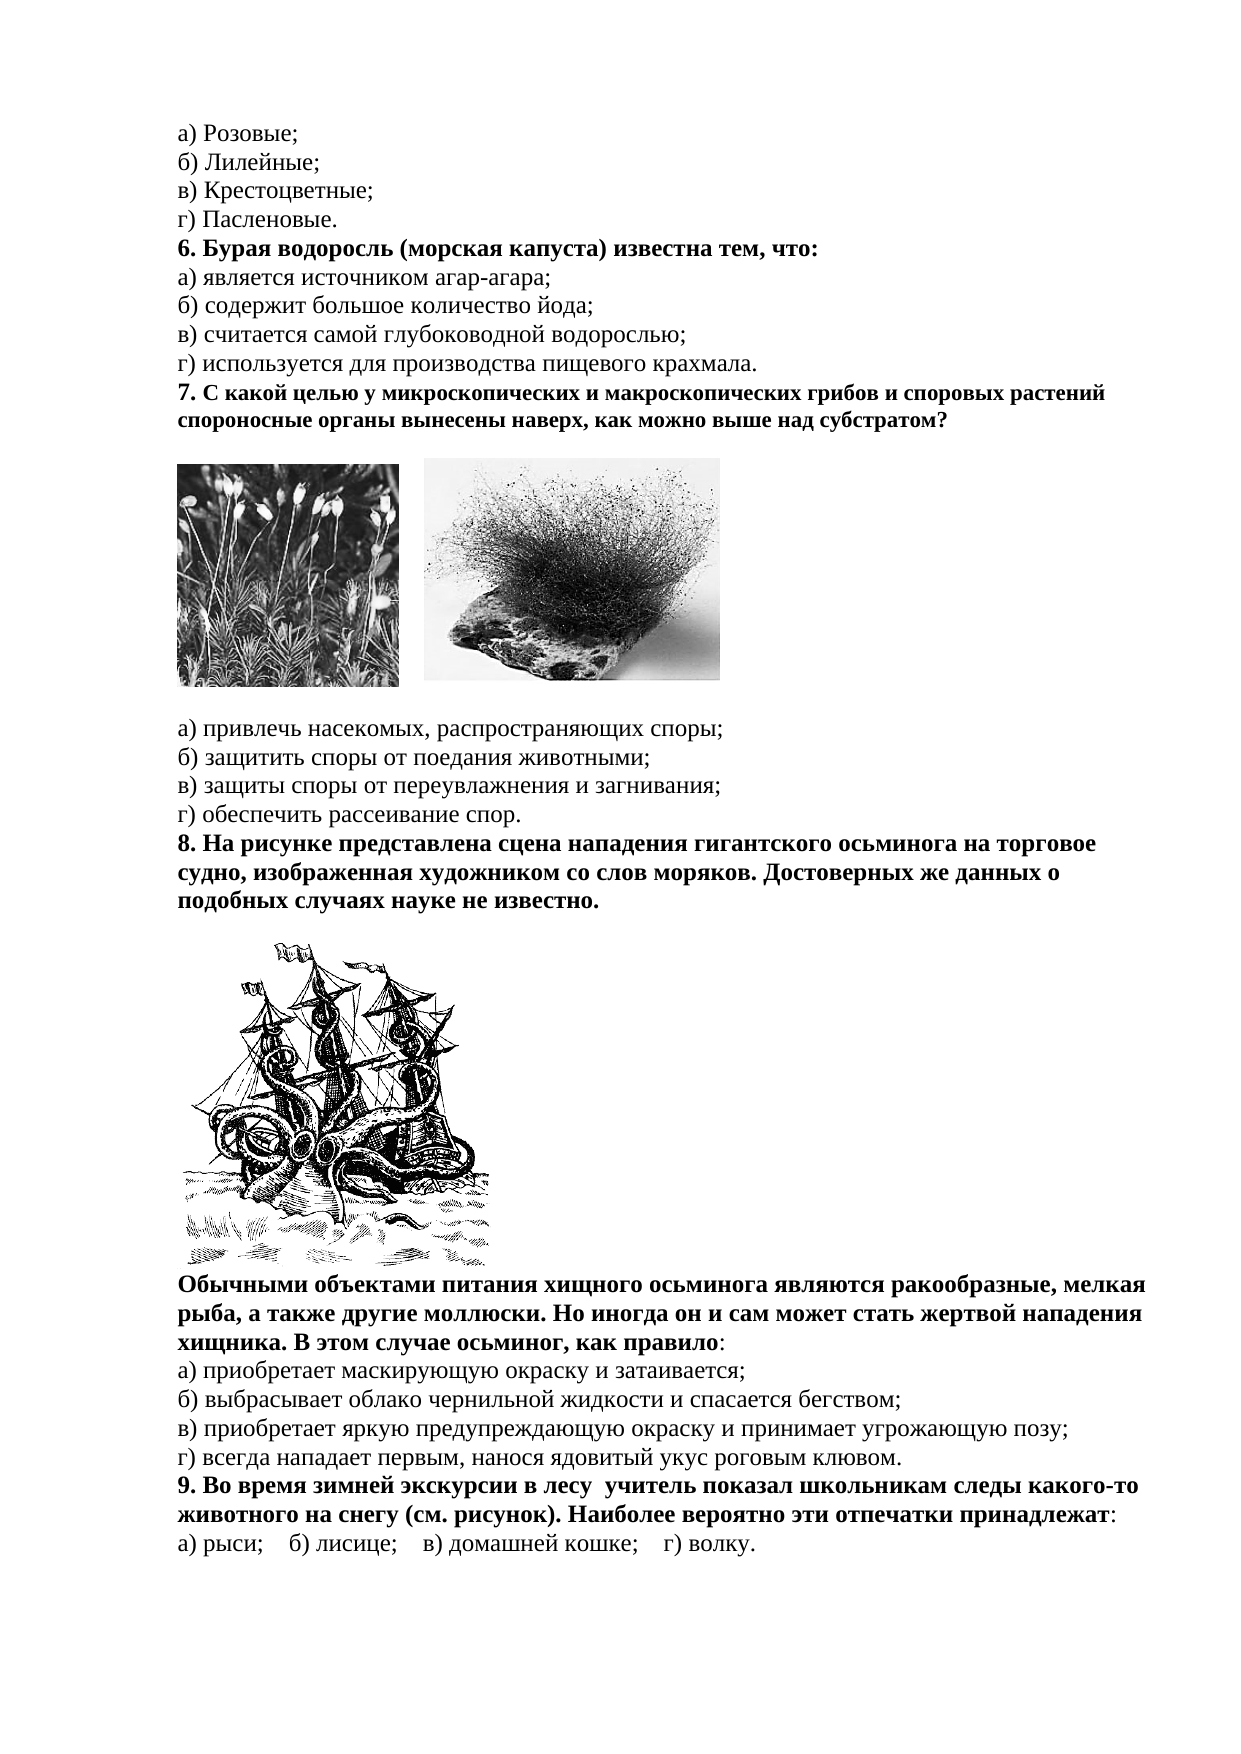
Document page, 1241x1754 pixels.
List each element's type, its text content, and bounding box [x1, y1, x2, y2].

picture [177, 464, 399, 687]
text г) обеспечить рассеивание спор. [177, 799, 1152, 828]
text а) приобретает маскирующую окраску и затаивается; [177, 1355, 1152, 1384]
text 6. Бурая водоросль (морская капуста) известна тем, что: [177, 233, 1152, 262]
text 9. Во время зимней экскурсии в лесу учитель показал школьникам следы какого-то животного на снегу (см. рисунок). Наиболее вероятно эти отпечатки принадлежат: а) рыси; б) лисице; в) домашней кошке; г) волку. [177, 1470, 1152, 1557]
picture [177, 943, 491, 1269]
text в) приобретает яркую предупреждающую окраску и принимает угрожающую позу; [177, 1413, 1152, 1442]
text а) Розовые; [177, 118, 1152, 147]
text г) всегда нападает первым, нанося ядовитый укус роговым клювом. [177, 1442, 1152, 1470]
text в) защиты споры от переувлажнения и загнивания; [177, 771, 1152, 799]
text в) Крестоцветные; [177, 176, 1152, 204]
text г) используется для производства пищевого крахмала. [177, 348, 1152, 377]
text б) содержит большое количество йода; [177, 291, 1152, 319]
text 8. На рисунке представлена сцена нападения гигантского осьминога на торговое судно, изображенная художником со слов моряков. Достоверных же данных о подобных случаях науке не известно. [177, 828, 1152, 914]
text а) привлечь насекомых, распространяющих споры; [177, 713, 1152, 742]
text б) выбрасывает облако чернильной жидкости и спасается бегством; [177, 1384, 1152, 1413]
text 7. С какой целью у микроскопических и макроскопических грибов и споровых растений спороносные органы вынесены наверх, как можно выше над субстратом? [177, 377, 1152, 432]
text б) Лилейные; [177, 147, 1152, 176]
text б) защитить споры от поедания животными; [177, 742, 1152, 771]
picture [419, 458, 720, 686]
text г) Пасленовые. [177, 204, 1152, 233]
text Обычными объектами питания хищного осьминога являются ракообразные, мелкая рыба, а также другие моллюски. Но иногда он и сам может стать жертвой нападения хищника. В этом случае осьминог, как правило: [177, 1269, 1152, 1355]
text а) является источником агар-агара; [177, 262, 1152, 291]
text в) считается самой глубоководной водорослью; [177, 319, 1152, 348]
